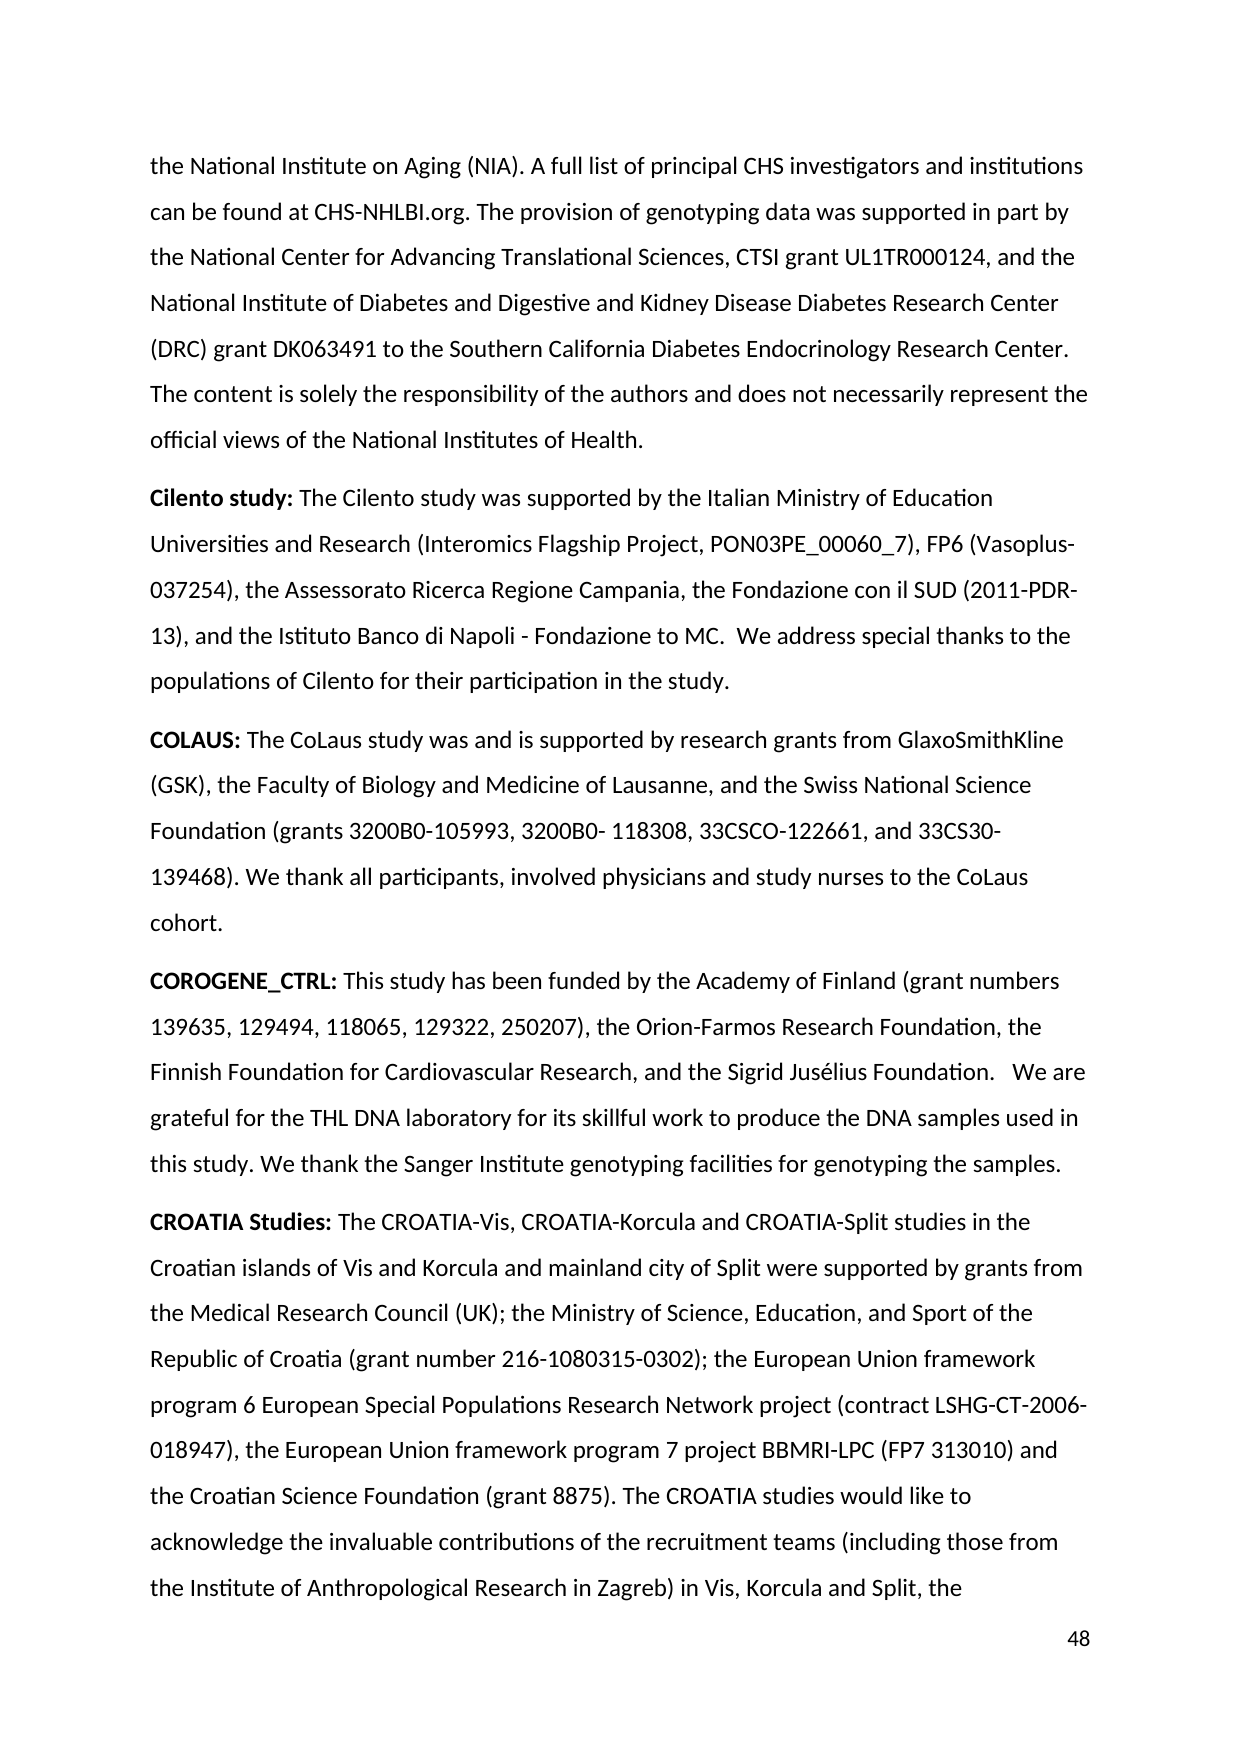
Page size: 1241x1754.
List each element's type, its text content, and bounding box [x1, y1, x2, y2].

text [150, 1206, 1090, 1602]
text COLAUS: The CoLaus study was and is supported by research grants from GlaxoSmithKline (GSK), the Faculty of Biology and Medicine of Lausanne, and the Swiss National Science Foundation (grants 3200B0-105993, 3200B0- 118308, 33CSCO-122661, and 33CS30-139468). We thank all participants, involved physicians and study nurses to the CoLaus cohort. [150, 724, 1090, 937]
text COROGENE_CTRL: This study has been funded by the Academy of Finland (grant numbers 139635, 129494, 118065, 129322, 250207), the Orion-Farmos Research Foundation, the Finnish Foundation for Cardiovascular Research, and the Sigrid Jusélius Foundation. We are grateful for the THL DNA laboratory for its skillful work to produce the DNA samples used in this study. We thank the Sanger Institute genotyping facilities for genotyping the samples. [150, 965, 1090, 1178]
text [150, 150, 1090, 455]
text Cilento study: The Cilento study was supported by the Italian Ministry of Education Universities and Research (Interomics Flagship Project, PON03PE_00060_7), FP6 (Vasoplus-037254), the Assessorato Ricerca Regione Campania, the Fondazione con il SUD (2011-PDR-13), and the Istituto Banco di Napoli - Fondazione to MC. We address special thanks to the populations of Cilento for their participation in the study. [150, 483, 1090, 696]
